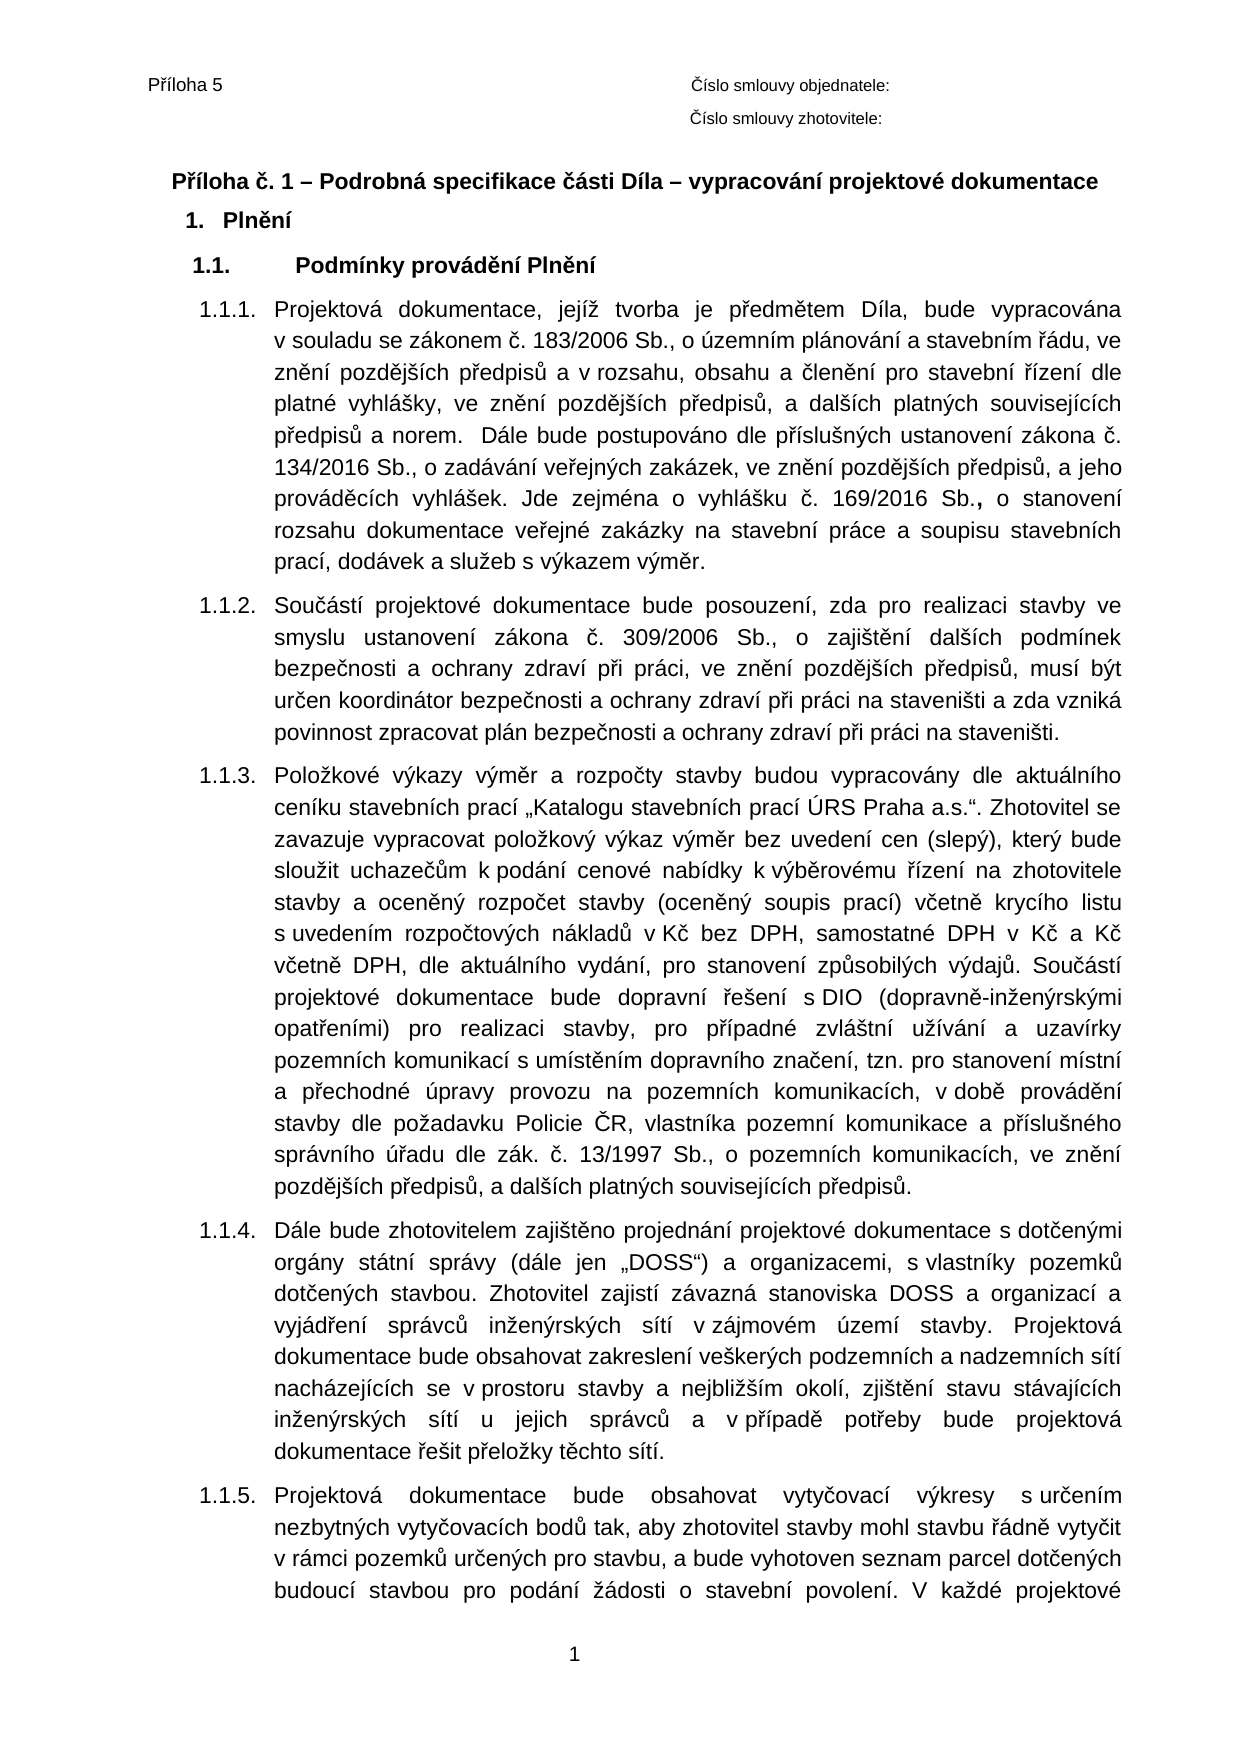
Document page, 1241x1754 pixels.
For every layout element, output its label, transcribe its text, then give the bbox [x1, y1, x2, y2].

list Položkové výkazy výměr a rozpočty stavby budou vypracovány dle aktuálního ceníku stavebních prací „Katalogu stavebních prací ÚRS Praha a.s.“. Zhotovitel se zavazuje vypracovat položkový výkaz výměr bez uvedení cen (slepý), který bude sloužit uchazečům k podání cenové nabídky k výběrovému řízení na zhotovitele stavby a oceněný rozpočet stavby (oceněný soupis prací) včetně krycího listu s uvedením rozpočtových nákladů v Kč bez DPH, samostatné DPH v Kč a Kč včetně DPH, dle aktuálního vydání, pro stanovení způsobilých výdajů. Součástí projektové dokumentace bude dopravní řešení s DIO (dopravně-inženýrskými opatřeními) pro realizaci stavby, pro případné zvláštní užívání a uzavírky pozemních komunikací s umístěním dopravního značení, tzn. pro stanovení místní a přechodné úpravy provozu na pozemních komunikacích, v době provádění stavby dle požadavku Policie ČR, vlastníka pozemní komunikace a příslušného správního úřadu dle zák. č. 13/1997 Sb., o pozemních komunikacích, ve znění pozdějších předpisů, a dalších platných souvisejících předpisů. [199, 762, 1122, 1199]
list Projektová dokumentace, jejíž tvorba je předmětem Díla, bude vypracována v souladu se zákonem č. 183/2006 Sb., o územním plánování a stavebním řádu, ve znění pozdějších předpisů a v rozsahu, obsahu a členění pro stavební řízení dle platné vyhlášky, ve znění pozdějších předpisů, a dalších platných souvisejících předpisů a norem. Dále bude postupováno dle příslušných ustanovení zákona č. 134/2016 Sb., o zadávání veřejných zakázek, ve znění pozdějších předpisů, a jeho prováděcích vyhlášek. Jde zejména o vyhlášku č. 169/2016 Sb., o stanovení rozsahu dokumentace veřejné zakázky na stavební práce a soupisu stavebních prací, dodávek a služeb s výkazem výměr. [199, 296, 1122, 574]
list Součástí projektové dokumentace bude posouzení, zda pro realizaci stavby ve smyslu ustanovení zákona č. 309/2006 Sb., o zajištění dalších podmínek bezpečnosti a ochrany zdraví při práci, ve znění pozdějších předpisů, musí být určen koordinátor bezpečnosti a ochrany zdraví při práci na staveništi a zda vzniká povinnost zpracovat plán bezpečnosti a ochrany zdraví při práci na staveništi. [199, 592, 1122, 745]
subtitle Příloha č. 1 – Podrobná specifikace části Díla – vypracování projektové dokumentace [148, 166, 1122, 195]
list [199, 1482, 1122, 1603]
list Plnění [185, 207, 1122, 234]
list Dále bude zhotovitelem zajištěno projednání projektové dokumentace s dotčenými orgány státní správy (dále jen „DOSS“) a organizacemi, s vlastníky pozemků dotčených stavbou. Zhotovitel zajistí závazná stanoviska DOSS a organizací a vyjádření správců inženýrských sítí v zájmovém území stavby. Projektová dokumentace bude obsahovat zakreslení veškerých podzemních a nadzemních sítí nacházejících se v prostoru stavby a nejbližším okolí, zjištění stavu stávajících inženýrských sítí u jejich správců a v případě potřeby bude projektová dokumentace řešit přeložky těchto sítí. [199, 1217, 1122, 1464]
list Podmínky provádění Plnění [192, 252, 1122, 278]
